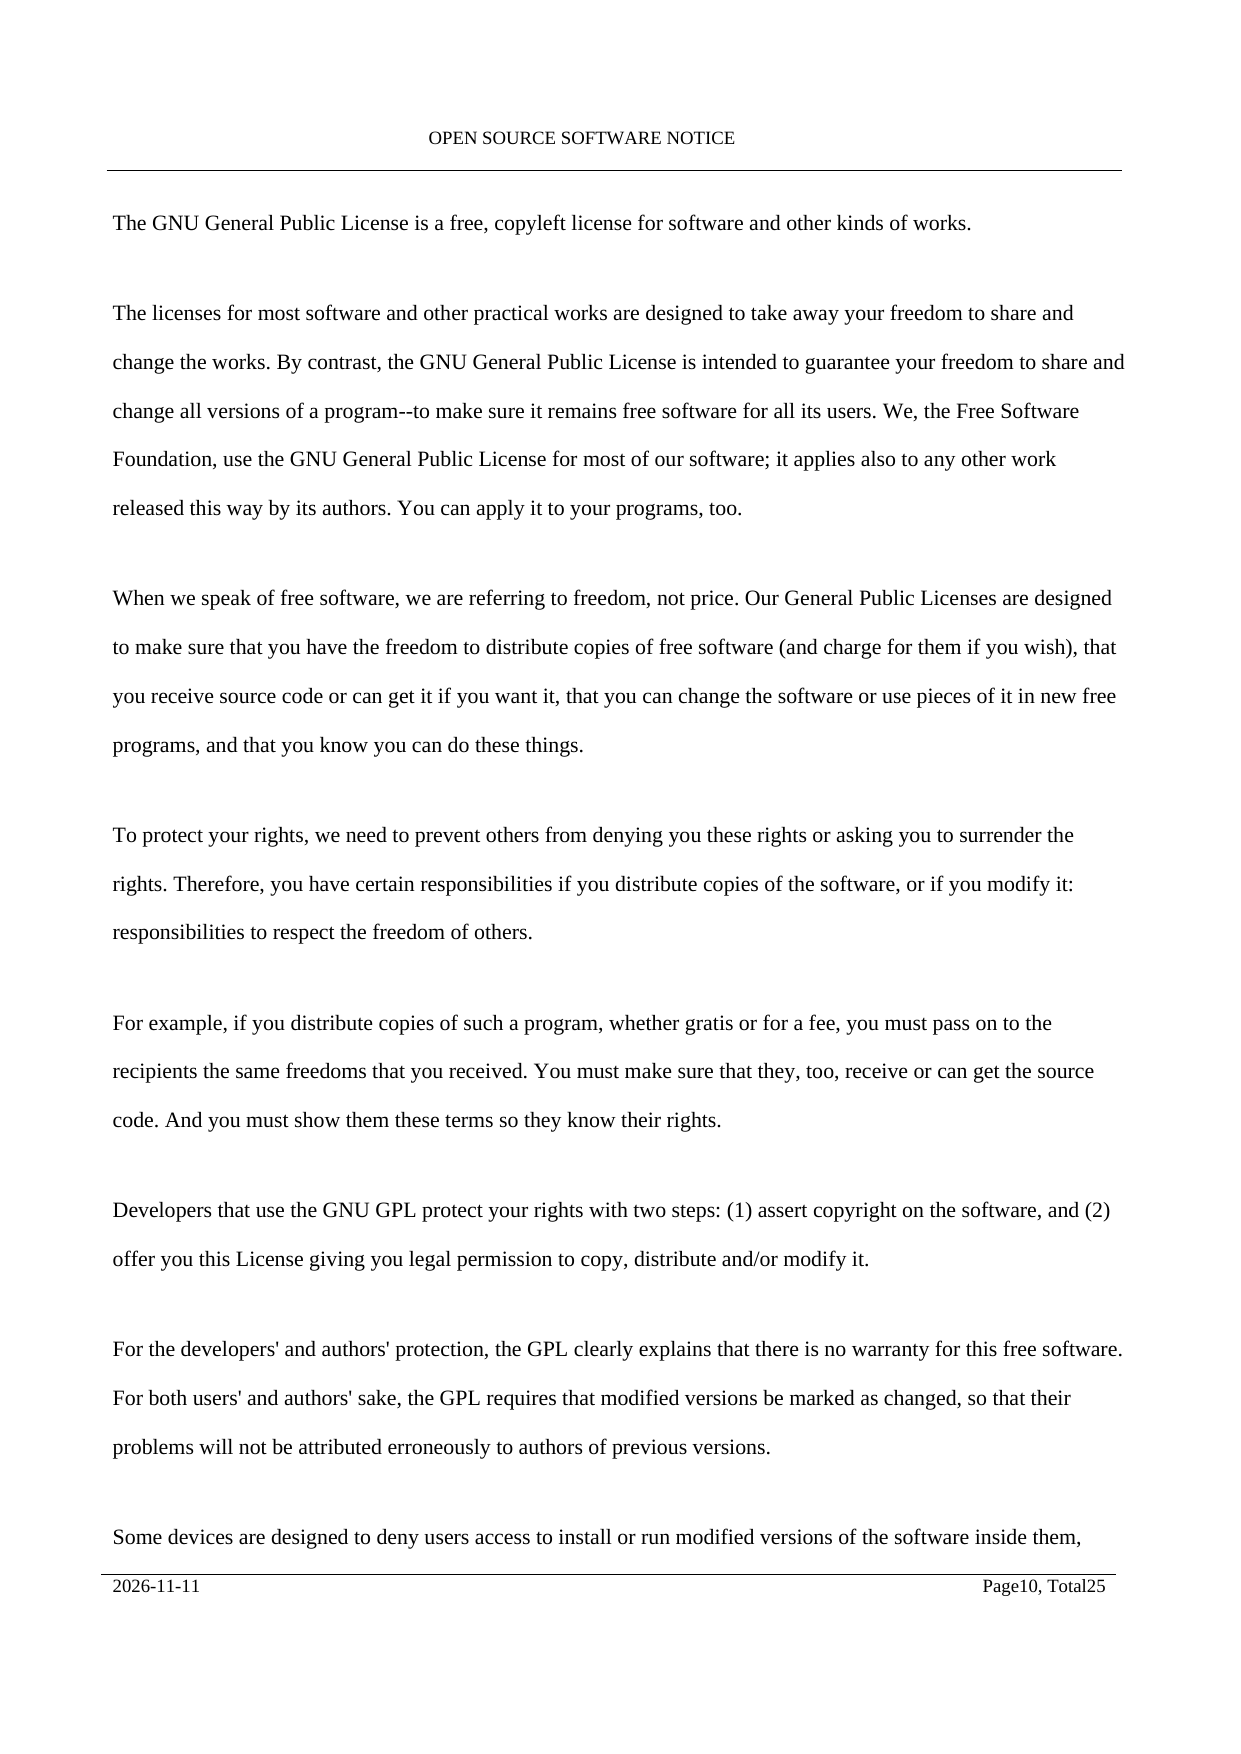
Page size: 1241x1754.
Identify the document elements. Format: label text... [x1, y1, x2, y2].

text To protect your rights, we need to prevent others from denying you these rights or asking you to surrender the rights. Therefore, you have certain responsibilities if you distribute copies of the software, or if you modify it: responsibilities to respect the freedom of others. [112, 818, 1128, 948]
text The GNU General Public License is a free, copyleft license for software and other kinds of works. [112, 206, 1128, 239]
text For the developers' and authors' protection, the GPL clearly explains that there is no warranty for this free software. For both users' and authors' sake, the GPL requires that modified versions be marked as changed, so that their problems will not be attributed erroneously to authors of previous versions. [112, 1333, 1128, 1463]
text For example, if you distribute copies of such a program, whether gratis or for a fee, you must pass on to the recipients the same freedoms that you received. You must make sure that they, too, receive or can get the source code. And you must show them these terms so they know their rights. [112, 1006, 1128, 1136]
text When we speak of free software, we are referring to freedom, not price. Our General Public Licenses are designed to make sure that you have the freedom to distribute copies of free software (and charge for them if you wish), that you receive source code or can get it if you want it, that you can change the software or use pieces of it in new free programs, and that you know you can do these things. [112, 582, 1128, 761]
text Developers that use the GNU GPL protect your rights with two steps: (1) assert copyright on the software, and (2) offer you this License giving you legal permission to copy, distribute and/or modify it. [112, 1194, 1128, 1275]
text The licenses for most software and other practical works are designed to take away your freedom to share and change the works. By contrast, the GNU General Public License is intended to guarantee your freedom to share and change all versions of a program--to make sure it remains free software for all its users. We, the Free Software Foundation, use the GNU General Public License for most of our software; it applies also to any other work released this way by its authors. You can apply it to your programs, too. [112, 297, 1128, 524]
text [112, 1520, 1128, 1553]
